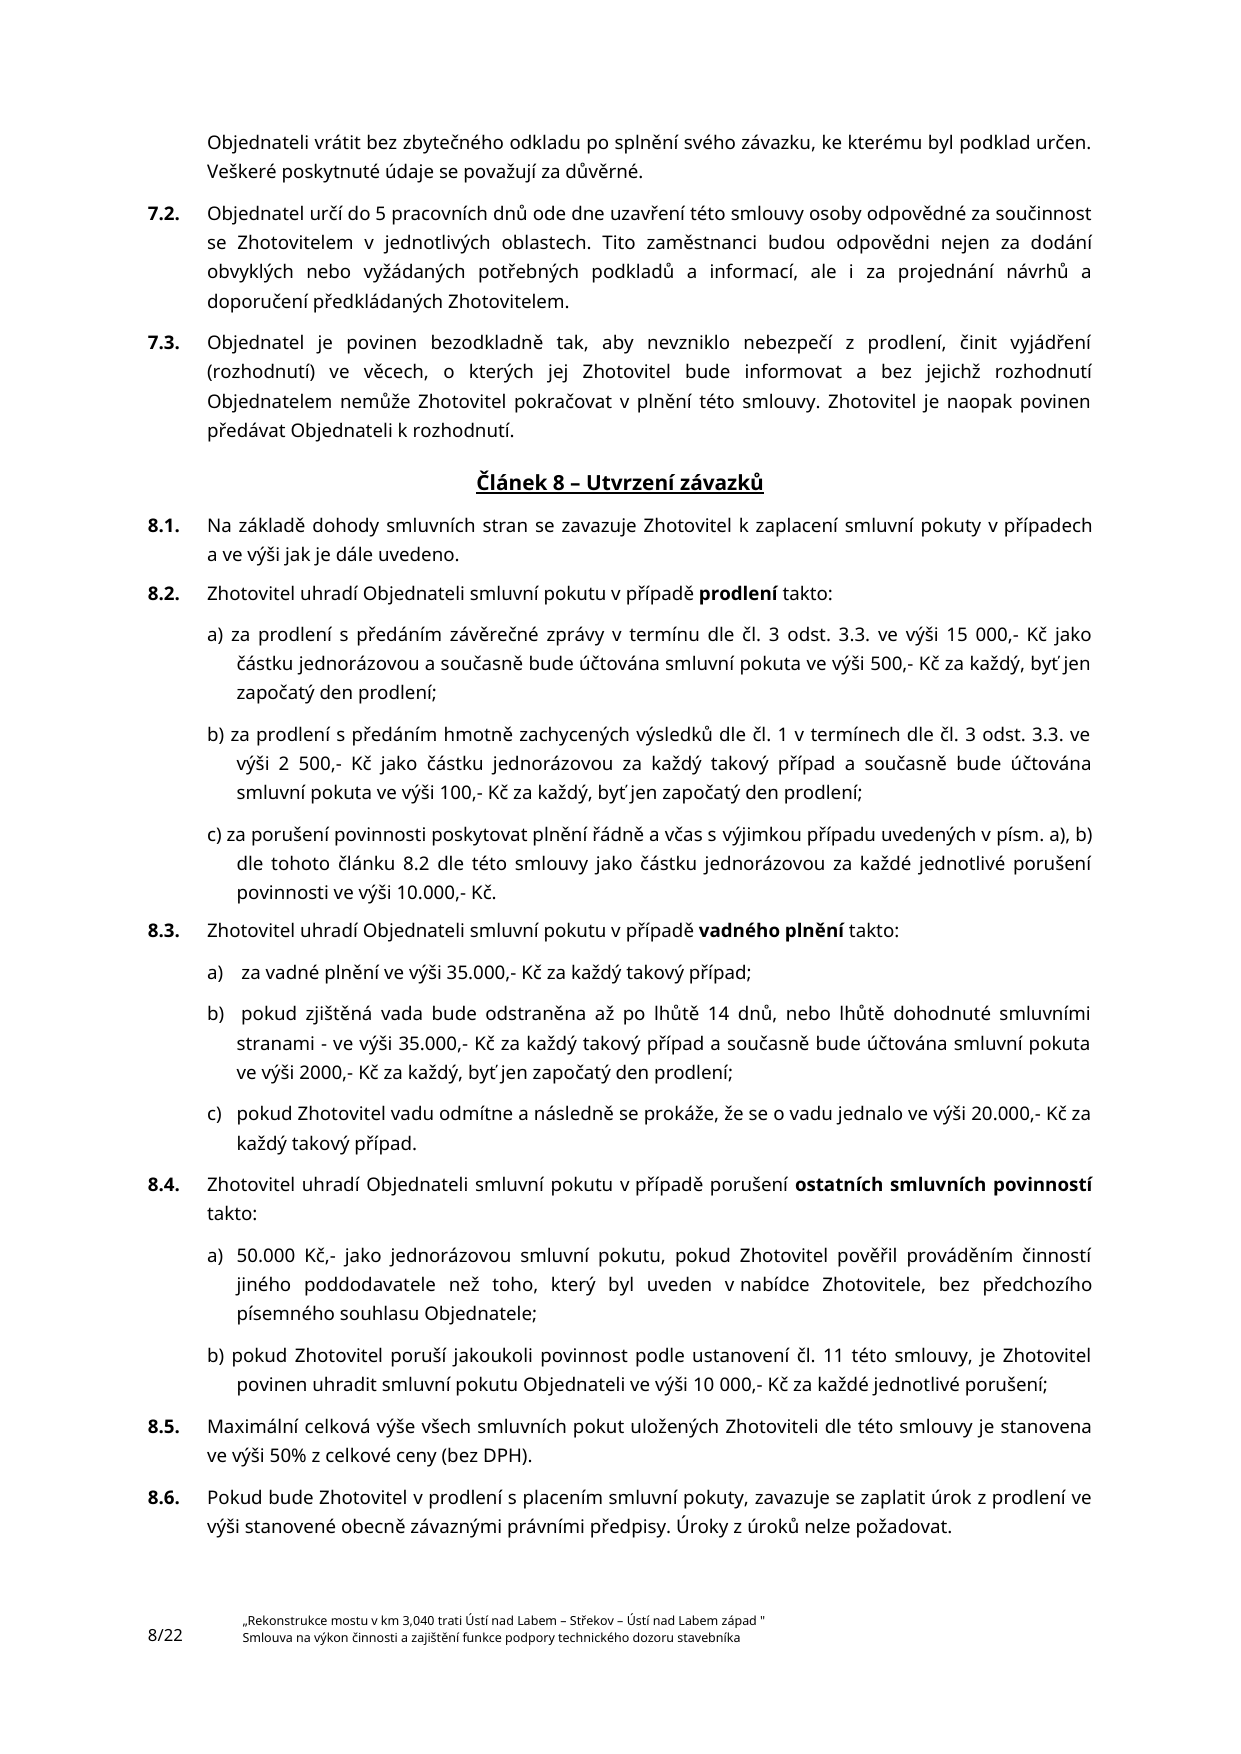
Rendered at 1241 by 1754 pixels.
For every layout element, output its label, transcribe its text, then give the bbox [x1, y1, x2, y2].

subtitle 8.3. Zhotovitel uhradí Objednateli smluvní pokutu v případě vadného plnění takto: [148, 918, 1092, 943]
text 7.2. Objednatel určí do 5 pracovních dnů ode dne uzavření této smlouvy osoby odpovědné za součinnost se Zhotovitelem v jednotlivých oblastech. Tito zaměstnanci budou odpovědni nejen za dodání obvyklých nebo vyžádaných potřebných podkladů a informací, ale i za projednání návrhů a doporučení předkládaných Zhotovitelem. [148, 197, 1092, 314]
subtitle 8.4. Zhotovitel uhradí Objednateli smluvní pokutu v případě porušení ostatních smluvních povinností takto: [148, 1168, 1092, 1227]
text c) za porušení povinnosti poskytovat plnění řádně a včas s výjimkou případu uvedených v písm. a), b) dle tohoto článku 8.2 dle této smlouvy jako částku jednorázovou za každé jednotlivé porušení povinnosti ve výši 10.000,- Kč. [207, 818, 1092, 905]
text b) za prodlení s předáním hmotně zachycených výsledků dle čl. 1 v termínech dle čl. 3 odst. 3.3. ve výši 2 500,- Kč jako částku jednorázovou za každý takový případ a současně bude účtována smluvní pokuta ve výši 100,- Kč za každý, byť jen započatý den prodlení; [207, 718, 1092, 805]
subtitle 8.2. Zhotovitel uhradí Objednateli smluvní pokutu v případě prodlení takto: [148, 580, 1092, 605]
text 8.5. Maximální celková výše všech smluvních pokut uložených Zhotoviteli dle této smlouvy je stanovena ve výši 50% z celkové ceny (bez DPH). [148, 1410, 1092, 1468]
text 8.1. Na základě dohody smluvních stran se zavazuje Zhotovitel k zaplacení smluvní pokuty v případech a ve výši jak je dále uvedeno. [148, 509, 1092, 567]
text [148, 126, 1092, 185]
text a) za prodlení s předáním závěrečné zprávy v termínu dle čl. 3 odst. 3.3. ve výši 15 000,- Kč jako částku jednorázovou a současně bude účtována smluvní pokuta ve výši 500,- Kč za každý, byť jen započatý den prodlení; [207, 618, 1092, 705]
text a) za vadné plnění ve výši 35.000,- Kč za každý takový případ; [207, 956, 1092, 985]
subtitle Článek 8 – Utvrzení závazků [148, 468, 1092, 496]
text b) pokud zjištěná vada bude odstraněna až po lhůtě 14 dnů, nebo lhůtě dohodnuté smluvními stranami - ve výši 35.000,- Kč za každý takový případ a současně bude účtována smluvní pokuta ve výši 2000,- Kč za každý, byť jen započatý den prodlení; [207, 997, 1092, 1085]
text a) 50.000 Kč,- jako jednorázovou smluvní pokutu, pokud Zhotovitel pověřil prováděním činností jiného poddodavatele než toho, který byl uveden v nabídce Zhotovitele, bez předchozího písemného souhlasu Objednatele; [207, 1239, 1092, 1327]
text 7.3. Objednatel je povinen bezodkladně tak, aby nevzniklo nebezpečí z prodlení, činit vyjádření (rozhodnutí) ve věcech, o kterých jej Zhotovitel bude informovat a bez jejichž rozhodnutí Objednatelem nemůže Zhotovitel pokračovat v plnění této smlouvy. Zhotovitel je naopak povinen předávat Objednateli k rozhodnutí. [148, 326, 1092, 443]
text 8.6. Pokud bude Zhotovitel v prodlení s placením smluvní pokuty, zavazuje se zaplatit úrok z prodlení ve výši stanovené obecně závaznými právními předpisy. Úroky z úroků nelze požadovat. [148, 1481, 1092, 1539]
text b) pokud Zhotovitel poruší jakoukoli povinnost podle ustanovení čl. 11 této smlouvy, je Zhotovitel povinen uhradit smluvní pokutu Objednateli ve výši 10 000,- Kč za každé jednotlivé porušení; [207, 1339, 1092, 1397]
text c) pokud Zhotovitel vadu odmítne a následně se prokáže, že se o vadu jednalo ve výši 20.000,- Kč za každý takový případ. [207, 1097, 1092, 1156]
